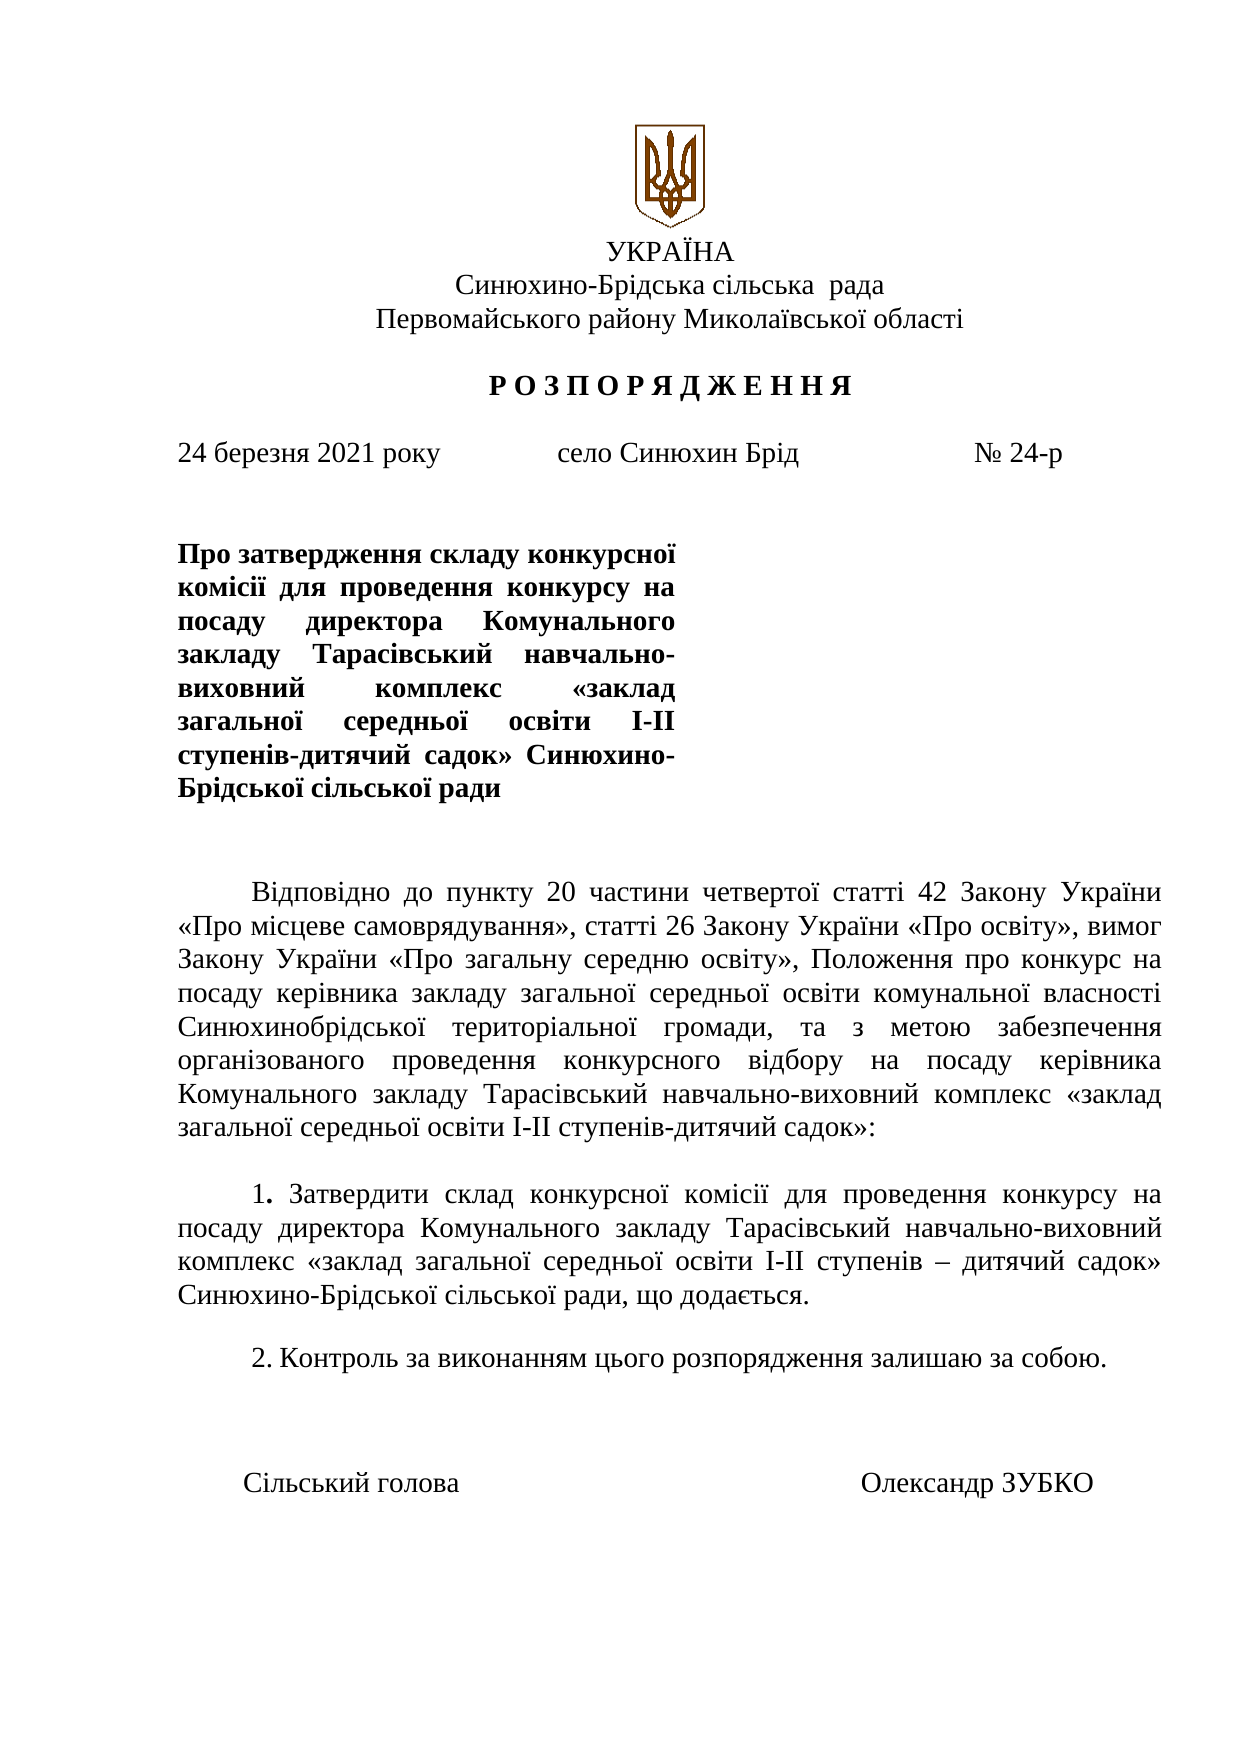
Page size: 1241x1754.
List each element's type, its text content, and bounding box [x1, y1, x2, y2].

title УКРАЇНА [177, 234, 1162, 267]
text Сільський голова Олександр ЗУБКО [177, 1465, 1162, 1499]
subtitle Р О З П О Р Я Д Ж Е Н Н Я [177, 368, 1162, 402]
text 2. Контроль за виконанням цього розпорядження залишаю за собою. [177, 1340, 1162, 1373]
picture [628, 118, 712, 234]
title Відповідно до пункту 20 частини четвертої статті 42 Закону України «Про місцеве самоврядування», статті 26 Закону України «Про освіту», вимог Закону України «Про загальну середню освіту», Положення про конкурс на посаду керівника закладу загальної середньої освіти комунальної власності Синюхинобрідської територіальної громади, та з метою забезпечення організованого проведення конкурсного відбору на посаду керівника Комунального закладу Тарасівський навчально-виховний комплекс «заклад загальної середньої освіти І-ІІ ступенів-дитячий садок»: [177, 874, 1162, 1143]
title 1. Затвердити склад конкурсної комісії для проведення конкурсу на посаду директора Комунального закладу Тарасівський навчально-виховний комплекс «заклад загальної середньої освіти І-ІІ ступенів – дитячий садок» Синюхино-Брідської сільської ради, що додається. [177, 1176, 1162, 1311]
subtitle Первомайського району Миколаївської області [177, 301, 1162, 334]
subtitle 24 березня 2021 року село Синюхин Брід № 24-р [177, 435, 1162, 469]
subtitle Синюхино-Брідська сільська рада [177, 267, 1162, 301]
table_header Про затвердження складу конкурсної комісії для проведення конкурсу на посаду директора Комунального закладу Тарасівський навчально-виховний комплекс «заклад загальної середньої освіти І-ІІ ступенів-дитячий садок» Синюхино-Брідської сільської ради [166, 536, 687, 874]
